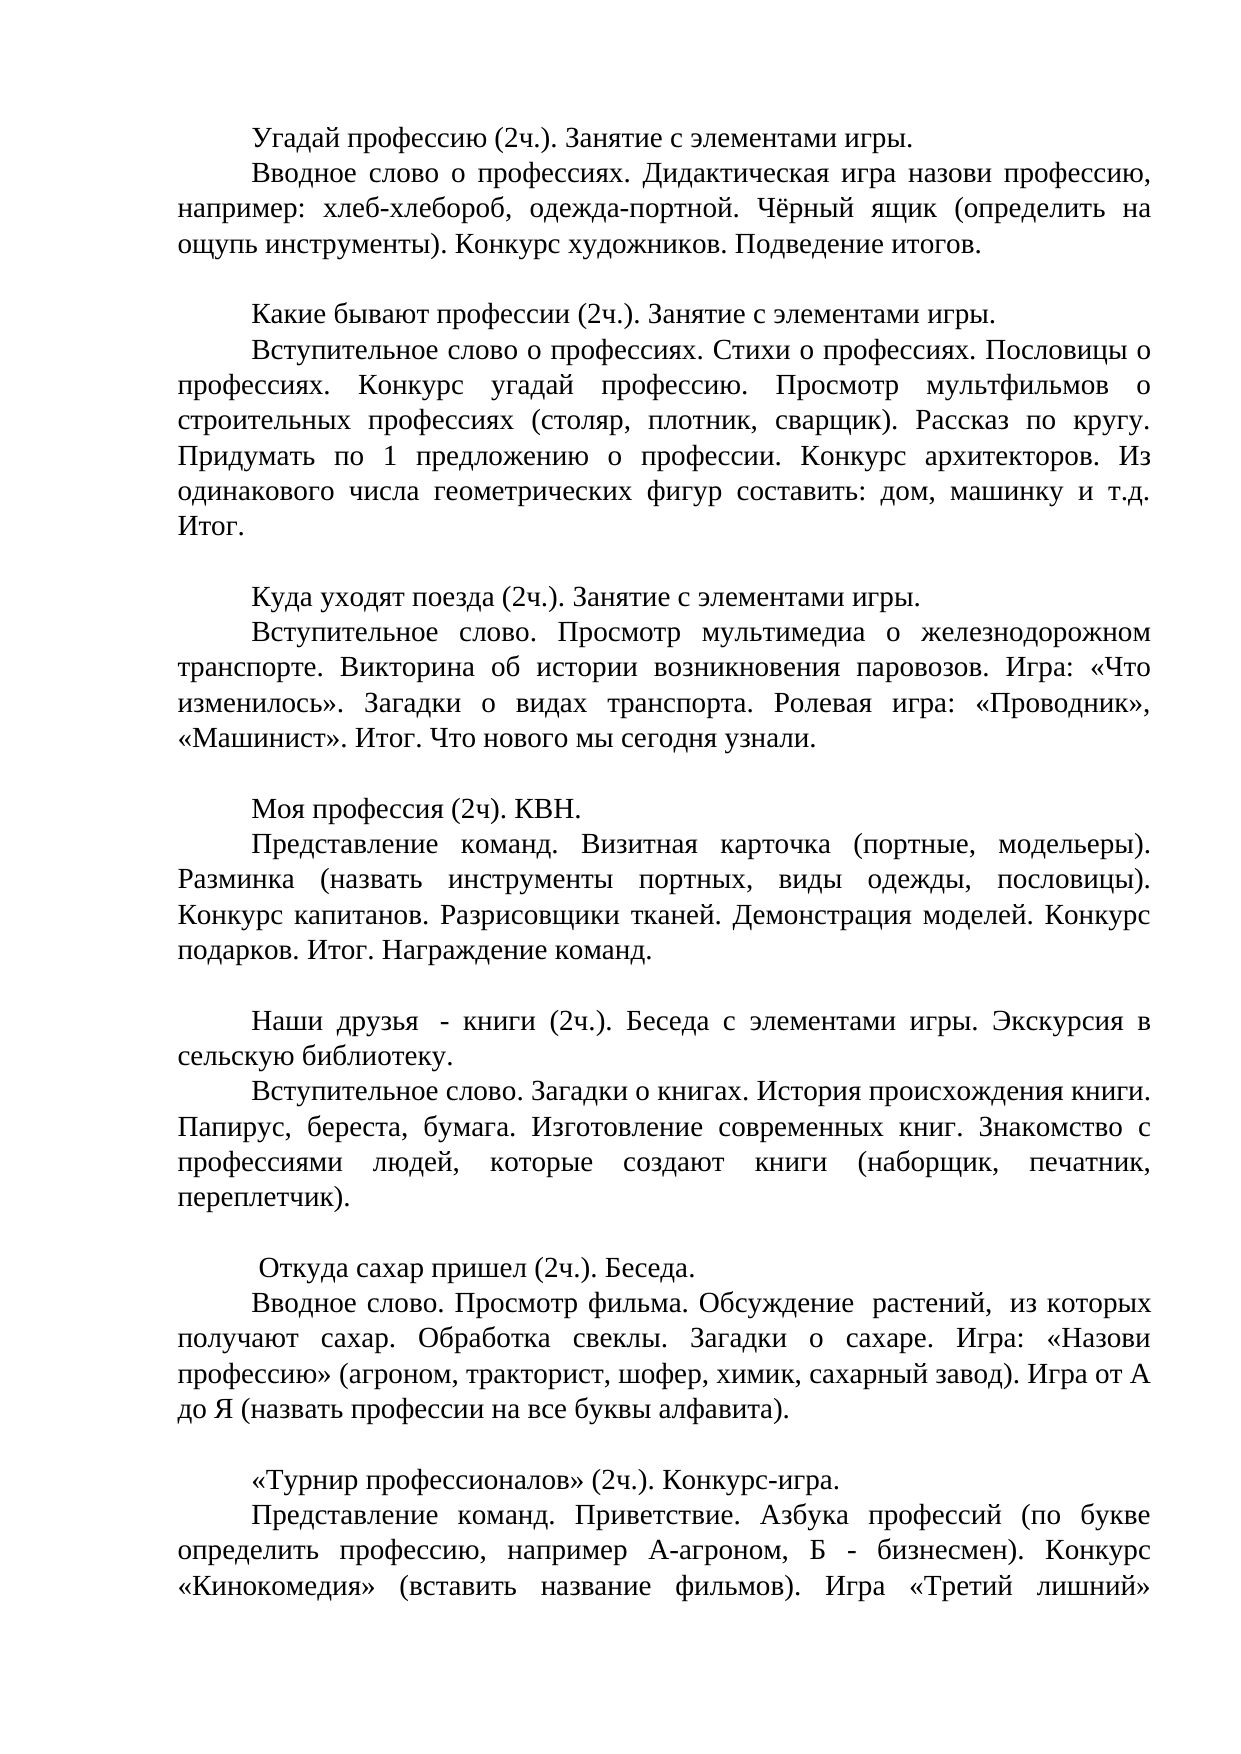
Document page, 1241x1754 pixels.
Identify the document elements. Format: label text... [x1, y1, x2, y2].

text Угадай профессию (2ч.). Занятие с элементами игры. [177, 118, 1152, 153]
text Вступительное слово. Загадки о книгах. История происхождения книги. Папирус, береста, бумага. Изготовление современных книг. Знакомство с профессиями людей, которые создают книги (наборщик, печатник, переплетчик). [177, 1072, 1152, 1213]
text Представление команд. Визитная карточка (портные, модельеры). Разминка (назвать инструменты портных, виды одежды, пословицы). Конкурс капитанов. Разрисовщики тканей. Демонстрация моделей. Конкурс подарков. Итог. Награждение команд. [177, 824, 1152, 966]
text Откуда сахар пришел (2ч.). Беседа. [177, 1248, 1152, 1283]
text Куда уходят поезда (2ч.). Занятие с элементами игры. [177, 577, 1152, 612]
text Вводное слово. Просмотр фильма. Обсуждение растений, из которых получают сахар. Обработка свеклы. Загадки о сахаре. Игра: «Назови профессию» (агроном, тракторист, шофер, химик, сахарный завод). Игра от А до Я (назвать профессии на все буквы алфавита). [177, 1283, 1152, 1425]
text Какие бывают профессии (2ч.). Занятие с элементами игры. [177, 295, 1152, 330]
text Моя профессия (2ч). КВН. [177, 789, 1152, 824]
text «Турнир профессионалов» (2ч.). Конкурс-игра. [177, 1460, 1152, 1495]
text Вводное слово о профессиях. Дидактическая игра назови профессию, например: хлеб-хлебороб, одежда-портной. Чёрный ящик (определить на ощупь инструменты). Конкурс художников. Подведение итогов. [177, 153, 1152, 259]
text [177, 1495, 1152, 1601]
text Вступительное слово о профессиях. Стихи о профессиях. Пословицы о профессиях. Конкурс угадай профессию. Просмотр мультфильмов о строительных профессиях (столяр, плотник, сварщик). Рассказ по кругу. Придумать по 1 предложению о профессии. Конкурс архитекторов. Из одинакового числа геометрических фигур составить: дом, машинку и т.д. Итог. [177, 330, 1152, 542]
text Наши друзья - книги (2ч.). Беседа с элементами игры. Экскурсия в сельскую библиотеку. [177, 1001, 1152, 1072]
text Вступительное слово. Просмотр мультимедиа о железнодорожном транспорте. Викторина об истории возникновения паровозов. Игра: «Что изменилось». Загадки о видах транспорта. Ролевая игра: «Проводник», «Машинист». Итог. Что нового мы сегодня узнали. [177, 612, 1152, 754]
